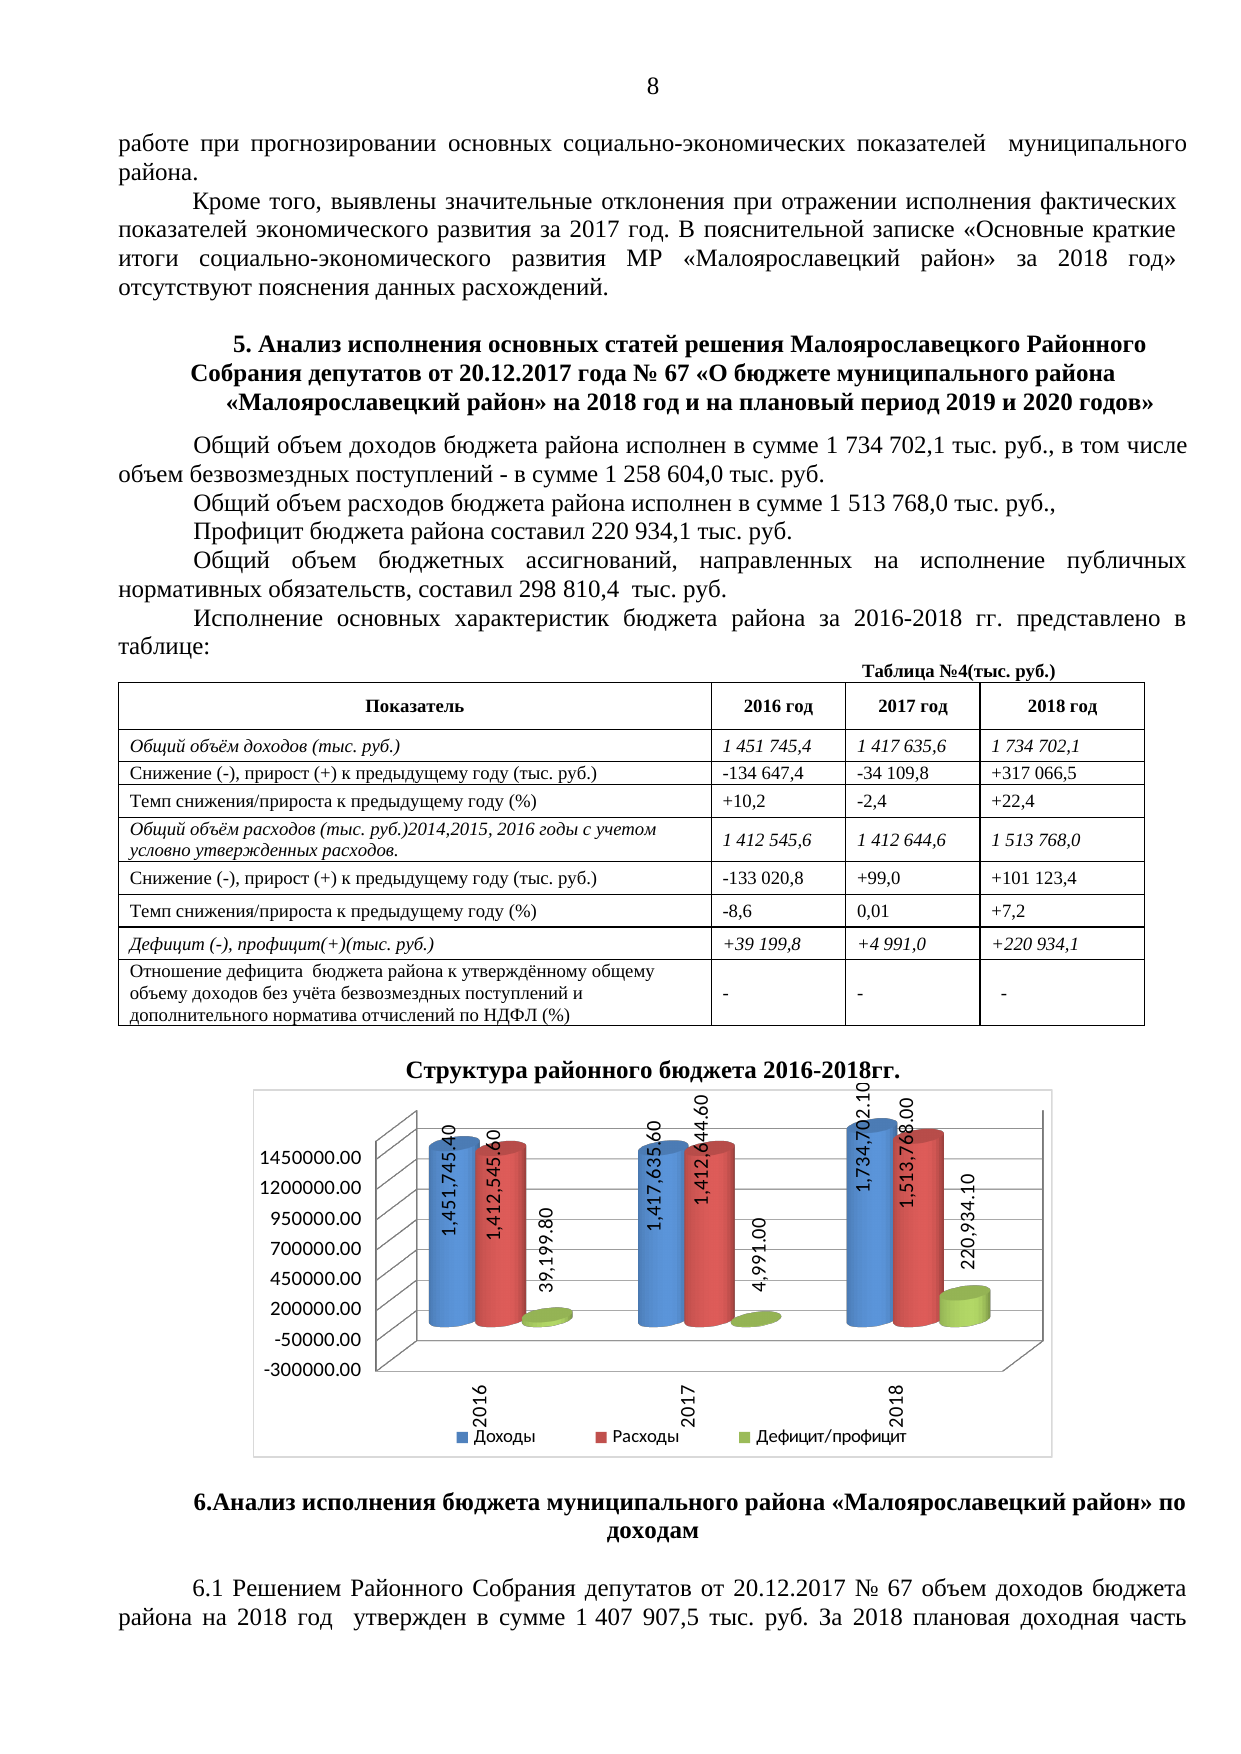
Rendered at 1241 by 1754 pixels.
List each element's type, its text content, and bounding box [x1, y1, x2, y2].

table_cell +4 991,0 [846, 928, 979, 959]
text Исполнение основных характеристик бюджета района за 2016-2018 гг. представлено в таблице: [118, 603, 1187, 660]
table_cell - [981, 960, 1144, 1025]
text Общий объем бюджетных ассигнований, направленных на исполнение публичных нормативных обязательств, составил 298 810,4 тыс. руб. [118, 545, 1187, 603]
table_cell 1 513 768,0 [981, 818, 1144, 861]
text Таблица №4(тыс. руб.) [118, 660, 1187, 682]
table_cell -34 109,8 [846, 762, 979, 784]
table_cell -8,6 [712, 895, 845, 926]
table_cell +220 934,1 [981, 928, 1144, 959]
table_cell +99,0 [846, 862, 979, 894]
table_cell Снижение (-), прирост (+) к предыдущему году (тыс. руб.) [119, 762, 711, 784]
table_cell 0,01 [846, 895, 979, 926]
table_cell Темп снижения/прироста к предыдущему году (%) [119, 895, 711, 926]
table_cell - [712, 960, 845, 1025]
table_cell +101 123,4 [981, 862, 1144, 894]
table_cell Общий объём расходов (тыс. руб.)2014,2015, 2016 годы с учетом условно утвержденных расходов. [119, 818, 711, 861]
table_header 2017 год [846, 683, 979, 728]
text Общий объем расходов бюджета района исполнен в сумме 1 513 768,0 тыс. руб., [118, 488, 1187, 516]
text «Малоярославецкий район» на 2018 год и на плановый период 2019 и 2020 годов» [118, 387, 1187, 416]
table_cell +10,2 [712, 785, 845, 817]
table_cell -2,4 [846, 785, 979, 817]
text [118, 1573, 1187, 1630]
table_header Показатель [119, 683, 711, 728]
table_cell 1 451 745,4 [712, 730, 845, 761]
table_cell Темп снижения/прироста к предыдущему году (%) [119, 785, 711, 817]
text 6.Анализ исполнения бюджета муниципального района «Малоярославецкий район» по доходам [118, 1487, 1187, 1544]
text Структура районного бюджета 2016-2018гг. [118, 1055, 1187, 1458]
table_header 2018 год [981, 683, 1144, 728]
table_cell -133 020,8 [712, 862, 845, 894]
table_cell 1 417 635,6 [846, 730, 979, 761]
text Общий объем доходов бюджета района исполнен в сумме 1 734 702,1 тыс. руб., в том числе объем безвозмездных поступлений - в сумме 1 258 604,0 тыс. руб. [118, 430, 1187, 488]
text Кроме того, выявлены значительные отклонения при отражении исполнения фактических показателей экономического развития за 2017 год. В пояснительной записке «Основные краткие итоги социально-экономического развития МР «Малоярославецкий район» за 2018 год» отсутствуют пояснения данных расхождений. [118, 186, 1177, 301]
text 5. Анализ исполнения основных статей решения Малоярославецкого Районного Собрания депутатов от 20.12.2017 года № 67 «О бюджете муниципального района [118, 329, 1187, 387]
table_cell +7,2 [981, 895, 1144, 926]
table_cell +22,4 [981, 785, 1144, 817]
table_cell - [846, 960, 979, 1025]
table_cell 1 412 545,6 [712, 818, 845, 861]
table_cell Снижение (-), прирост (+) к предыдущему году (тыс. руб.) [119, 862, 711, 894]
table_header 2016 год [712, 683, 845, 728]
table_cell 1 734 702,1 [981, 730, 1144, 761]
table_cell Дефицит (-), профицит(+)(тыс. руб.) [119, 928, 711, 959]
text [118, 128, 1187, 186]
table_cell +317 066,5 [981, 762, 1144, 784]
table_cell -134 647,4 [712, 762, 845, 784]
table_cell Отношение дефицита бюджета района к утверждённому общему объему доходов без учёта безвозмездных поступлений и дополнительного норматива отчислений по НДФЛ (%) [119, 960, 711, 1025]
text Профицит бюджета района составил 220 934,1 тыс. руб. [118, 516, 1187, 545]
table_cell +39 199,8 [712, 928, 845, 959]
table_cell Общий объём доходов (тыс. руб.) [119, 730, 711, 761]
table_cell 1 412 644,6 [846, 818, 979, 861]
